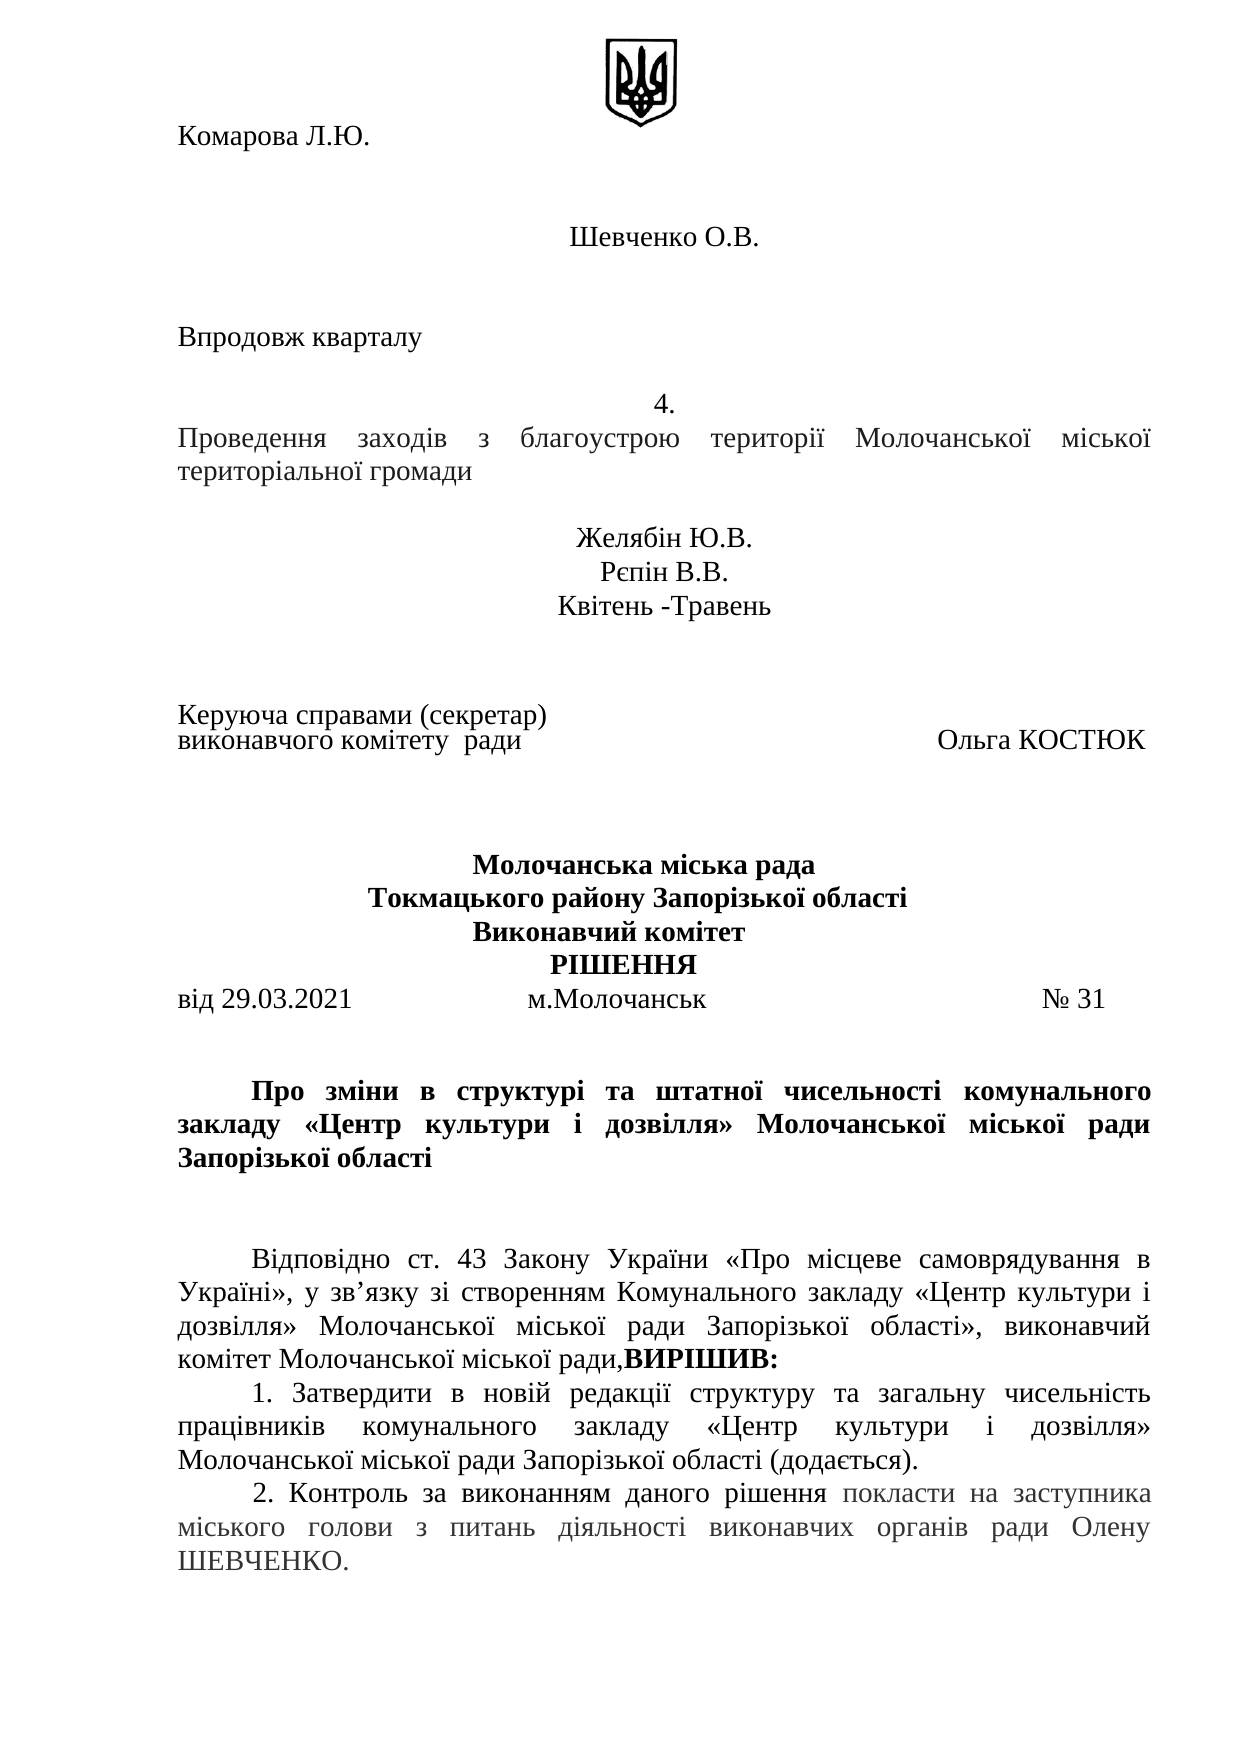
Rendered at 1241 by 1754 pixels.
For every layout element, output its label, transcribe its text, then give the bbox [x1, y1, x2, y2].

text РІШЕННЯ [177, 947, 1152, 981]
text 1. Затвердити в новій редакції структуру та загальну чисельність працівників комунального закладу «Центр культури і дозвілля» Молочанської міської ради Запорізької області (додається). [177, 1375, 1152, 1476]
text 2. Контроль за виконанням даного рішення покласти на заступника міського голови з питань діяльності виконавчих органів ради Олену ШЕВЧЕНКО. [177, 1476, 1152, 1576]
text Молочанська міська рада [398, 847, 1152, 880]
text Токмацького району Запорізької області [177, 880, 1152, 914]
text Відповідно ст. 43 Закону України «Про місцеве самоврядування в Україні», у зв’язку зі створенням Комунального закладу «Центр культури і дозвілля» Молочанської міської ради Запорізької області», виконавчий комітет Молочанської міської ради,ВИРІШИВ: [177, 1241, 1152, 1375]
text виконавчого комітету ради Ольга КОСТЮК [177, 730, 1152, 755]
text Про зміни в структурі та штатної чисельності комунального закладу «Центр культури і дозвілля» Молочанської міської ради Запорізької області [177, 1073, 1152, 1174]
text Керуюча справами (секретар) [423, 705, 1152, 730]
text Виконавчий комітет [177, 914, 1152, 947]
text від 29.03.2021 м.Молочанськ № 31 [177, 981, 1152, 1014]
text Керуюча справами (секретар) [177, 705, 426, 730]
